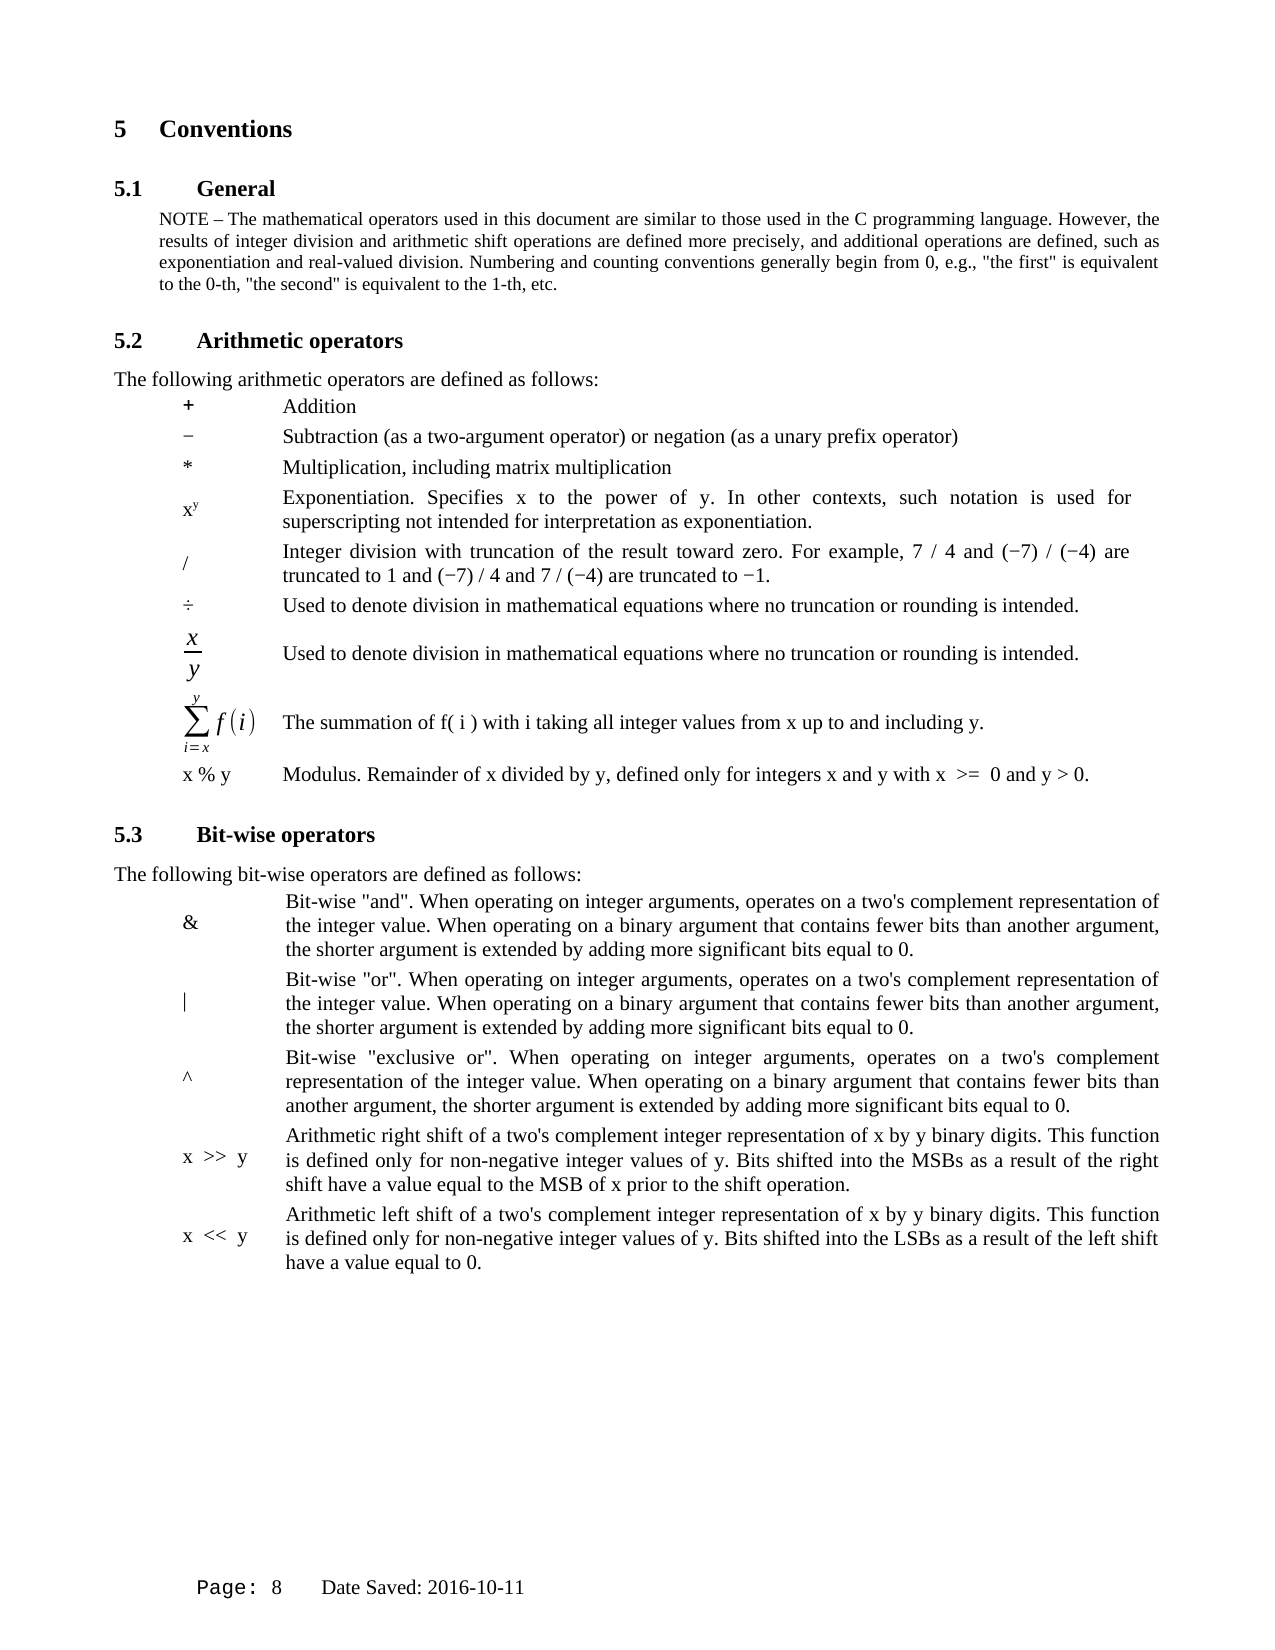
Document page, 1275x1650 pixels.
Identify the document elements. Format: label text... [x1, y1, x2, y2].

table_header  [170, 391, 270, 421]
table_cell Exponentiation. Specifies x to the power of y. In other contexts, such notation is used for superscripting not intended for interpretation as exponentiation. [270, 482, 1144, 536]
table_cell Arithmetic right shift of a two's complement integer representation of x by y binary digits. This function is defined only for non-negative integer values of y. Bits shifted into the MSBs as a result of the right shift have a value equal to the MSB of x prior to the shift operation. [273, 1120, 1173, 1199]
table_header & [170, 886, 273, 964]
text The following bit-wise operators are defined as follows: [114, 862, 1161, 886]
table_cell Bit-wise "or". When operating on integer arguments, operates on a two's complement representation of the integer value. When operating on a binary argument that contains fewer bits than another argument, the shorter argument is extended by adding more significant bits equal to 0. [273, 964, 1173, 1042]
table_cell x >> y [170, 1120, 273, 1199]
table_cell xy [170, 482, 270, 536]
table_header Addition [270, 391, 1144, 421]
text NOTE – The mathematical operators used in this document are similar to those used in the C programming language. However, the results of integer division and arithmetic shift operations are defined more precisely, and additional operations are defined, such as exponentiation and real-valued division. Numbering and counting conventions generally begin from 0, e.g., "the first" is equivalent to the 0-th, "the second" is equivalent to the 1-th, etc. [159, 208, 1161, 294]
table_cell Multiplication, including matrix multiplication [270, 452, 1144, 482]
table_cell ^ [170, 1042, 273, 1120]
table_cell [170, 620, 270, 685]
subtitle Bit-wise operators [114, 821, 1161, 847]
table_cell x % y [170, 759, 270, 788]
subtitle General [114, 175, 1161, 202]
table_cell / [170, 536, 270, 590]
table_cell The summation of f( i ) with i taking all integer values from x up to and including y. [270, 685, 1144, 758]
table_cell ÷ [170, 590, 270, 620]
table_cell Integer division with truncation of the result toward zero. For example, 7 / 4 and (−7) / (−4) are truncated to 1 and (−7) / 4 and 7 / (−4) are truncated to −1. [270, 536, 1144, 590]
table_cell Used to denote division in mathematical equations where no truncation or rounding is intended. [270, 590, 1144, 620]
table_cell Subtraction (as a two-argument operator) or negation (as a unary prefix operator) [270, 421, 1144, 452]
table_header Bit-wise "and". When operating on integer arguments, operates on a two's complement representation of the integer value. When operating on a binary argument that contains fewer bits than another argument, the shorter argument is extended by adding more significant bits equal to 0. [273, 886, 1173, 964]
table_cell Modulus. Remainder of x divided by y, defined only for integers x and y with x >= 0 and y > 0. [270, 759, 1144, 788]
text The following arithmetic operators are defined as follows: [114, 367, 1161, 391]
table_cell * [170, 452, 270, 482]
table_cell − [170, 421, 270, 452]
table_cell x << y [170, 1199, 273, 1277]
subtitle Conventions [114, 114, 1161, 143]
table_cell Bit-wise "exclusive or". When operating on integer arguments, operates on a two's complement representation of the integer value. When operating on a binary argument that contains fewer bits than another argument, the shorter argument is extended by adding more significant bits equal to 0. [273, 1042, 1173, 1120]
table_cell [170, 685, 270, 758]
subtitle Arithmetic operators [114, 327, 1161, 353]
table_cell Arithmetic left shift of a two's complement integer representation of x by y binary digits. This function is defined only for non-negative integer values of y. Bits shifted into the LSBs as a result of the left shift have a value equal to 0. [273, 1199, 1173, 1277]
table_cell | [170, 964, 273, 1042]
table_cell Used to denote division in mathematical equations where no truncation or rounding is intended. [270, 620, 1144, 685]
